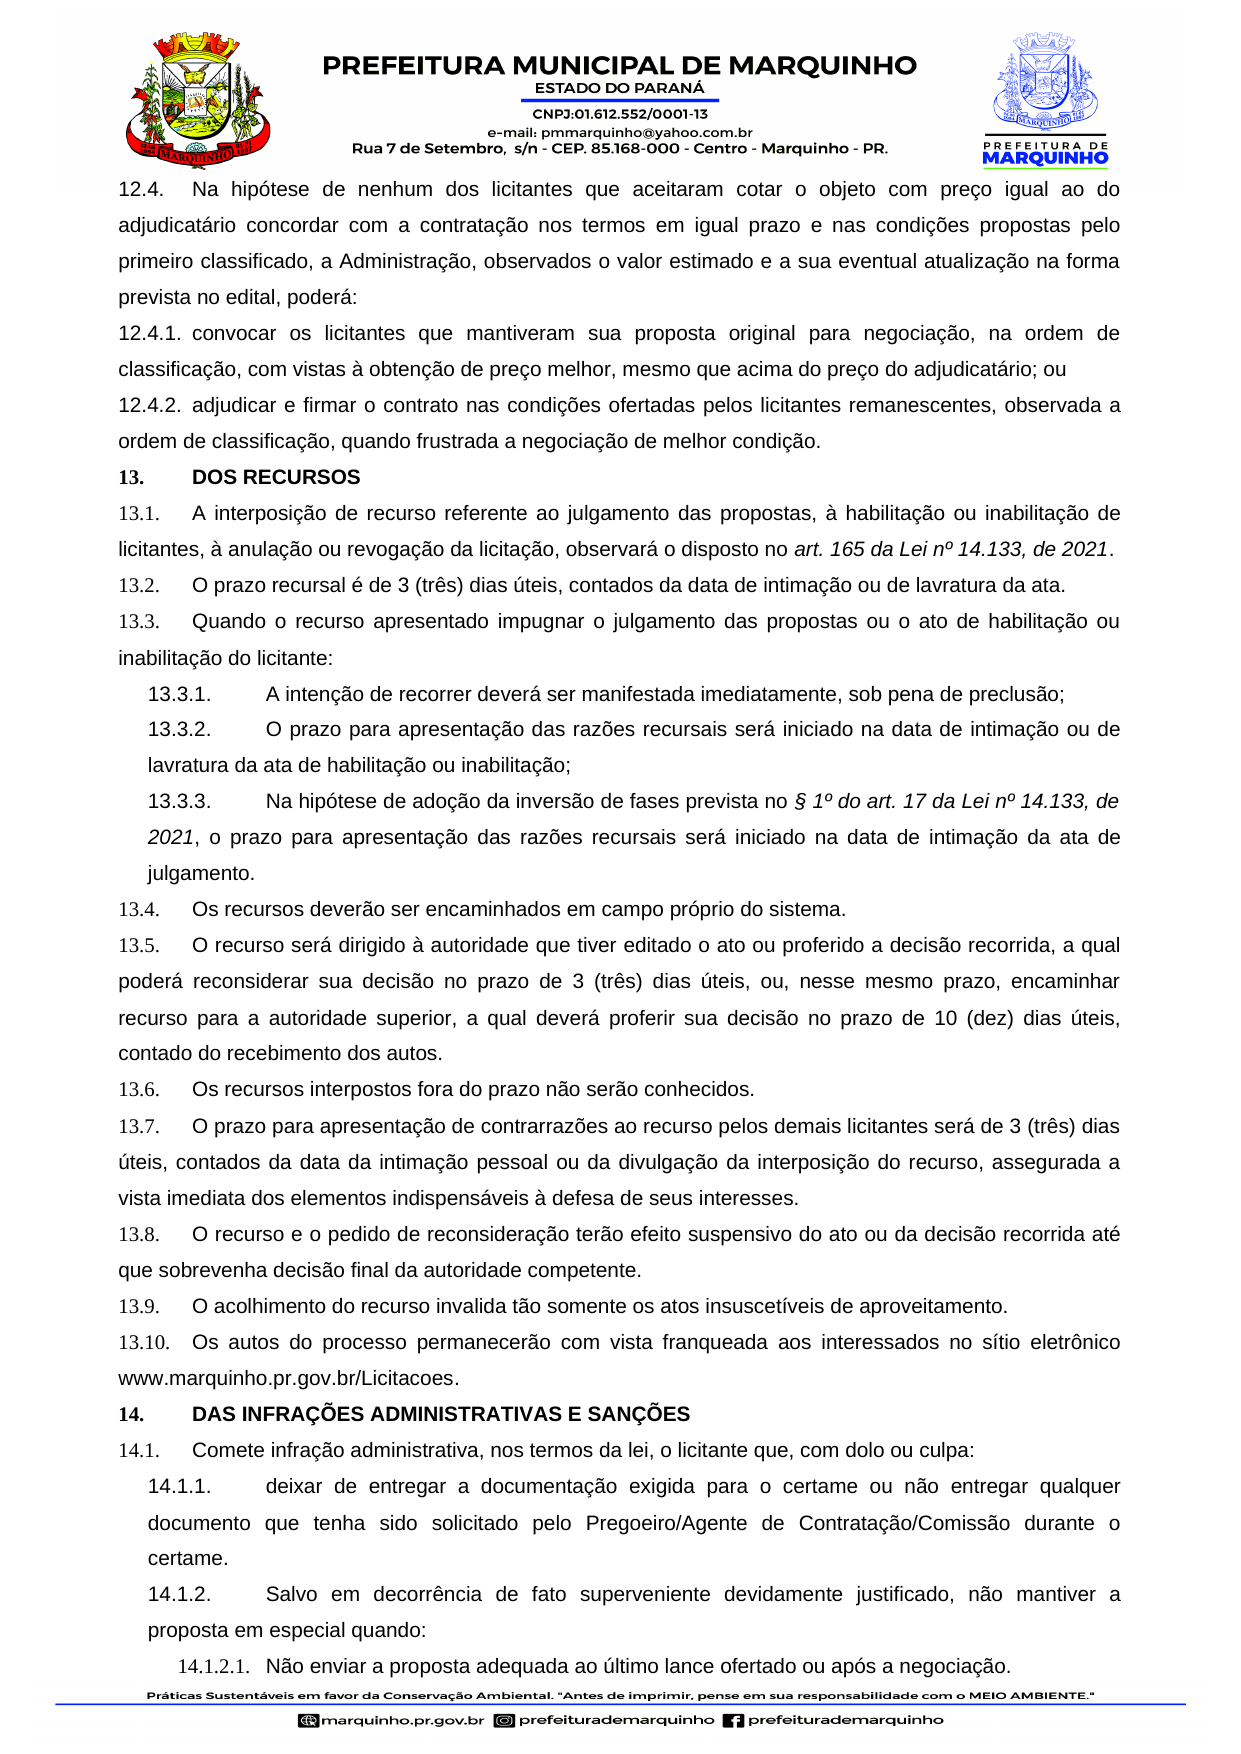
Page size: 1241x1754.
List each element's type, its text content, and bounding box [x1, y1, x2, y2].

text Comete infração administrativa, nos termos da lei, o licitante que, com dolo ou culpa: [118, 1438, 1122, 1462]
text convocar os licitantes que mantiveram sua proposta original para negociação, na ordem de classificação, com vistas à obtenção de preço melhor, mesmo que acima do preço do adjudicatário; ou [118, 321, 1122, 381]
text DOS RECURSOS [118, 465, 1122, 489]
text Salvo em decorrência de fato superveniente devidamente justificado, não mantiver a proposta em especial quando: [148, 1582, 1122, 1642]
picture [59, 6, 1180, 192]
text deixar de entregar a documentação exigida para o certame ou não entregar qualquer documento que tenha sido solicitado pelo Pregoeiro/Agente de Contratação/Comissão durante o certame. [148, 1474, 1122, 1570]
text Os autos do processo permanecerão com vista franqueada aos interessados no sítio eletrônico www.marquinho.pr.gov.br/Licitacoes. [118, 1330, 1122, 1390]
text Na hipótese de adoção da inversão de fases prevista no § 1º do art. 17 da Lei nº 14.133, de 2021, o prazo para apresentação das razões recursais será iniciado na data de intimação da ata de julgamento. [148, 789, 1122, 885]
text O recurso e o pedido de reconsideração terão efeito suspensivo do ato ou da decisão recorrida até que sobrevenha decisão final da autoridade competente. [118, 1221, 1122, 1282]
text adjudicar e firmar o contrato nas condições ofertadas pelos licitantes remanescentes, observada a ordem de classificação, quando frustrada a negociação de melhor condição. [118, 393, 1122, 453]
text Não enviar a proposta adequada ao último lance ofertado ou após a negociação. [177, 1654, 1122, 1678]
text Os recursos interpostos fora do prazo não serão conhecidos. [118, 1077, 1122, 1101]
picture [31, 1667, 1210, 1750]
text A intenção de recorrer deverá ser manifestada imediatamente, sob pena de preclusão; [148, 681, 1122, 705]
text O acolhimento do recurso invalida tão somente os atos insuscetíveis de aproveitamento. [118, 1293, 1122, 1318]
text A interposição de recurso referente ao julgamento das propostas, à habilitação ou inabilitação de licitantes, à anulação ou revogação da licitação, observará o disposto no art. 165 da Lei nº 14.133, de 2021. [118, 501, 1122, 561]
text O prazo para apresentação das razões recursais será iniciado na data de intimação ou de lavratura da ata de habilitação ou inabilitação; [148, 717, 1122, 777]
text Quando o recurso apresentado impugnar o julgamento das propostas ou o ato de habilitação ou inabilitação do licitante: [118, 609, 1122, 669]
text O recurso será dirigido à autoridade que tiver editado o ato ou proferido a decisão recorrida, a qual poderá reconsiderar sua decisão no prazo de 3 (três) dias úteis, ou, nesse mesmo prazo, encaminhar recurso para a autoridade superior, a qual deverá proferir sua decisão no prazo de 10 (dez) dias úteis, contado do recebimento dos autos. [118, 933, 1122, 1065]
text DAS INFRAÇÕES ADMINISTRATIVAS E SANÇÕES [118, 1402, 1122, 1426]
text Os recursos deverão ser encaminhados em campo próprio do sistema. [118, 897, 1122, 921]
text O prazo recursal é de 3 (três) dias úteis, contados da data de intimação ou de lavratura da ata. [118, 573, 1122, 597]
text Na hipótese de nenhum dos licitantes que aceitaram cotar o objeto com preço igual ao do adjudicatário concordar com a contratação nos termos em igual prazo e nas condições propostas pelo primeiro classificado, a Administração, observados o valor estimado e a sua eventual atualização na forma prevista no edital, poderá: [118, 177, 1122, 309]
text O prazo para apresentação de contrarrazões ao recurso pelos demais licitantes será de 3 (três) dias úteis, contados da data da intimação pessoal ou da divulgação da interposição do recurso, assegurada a vista imediata dos elementos indispensáveis à defesa de seus interesses. [118, 1113, 1122, 1209]
